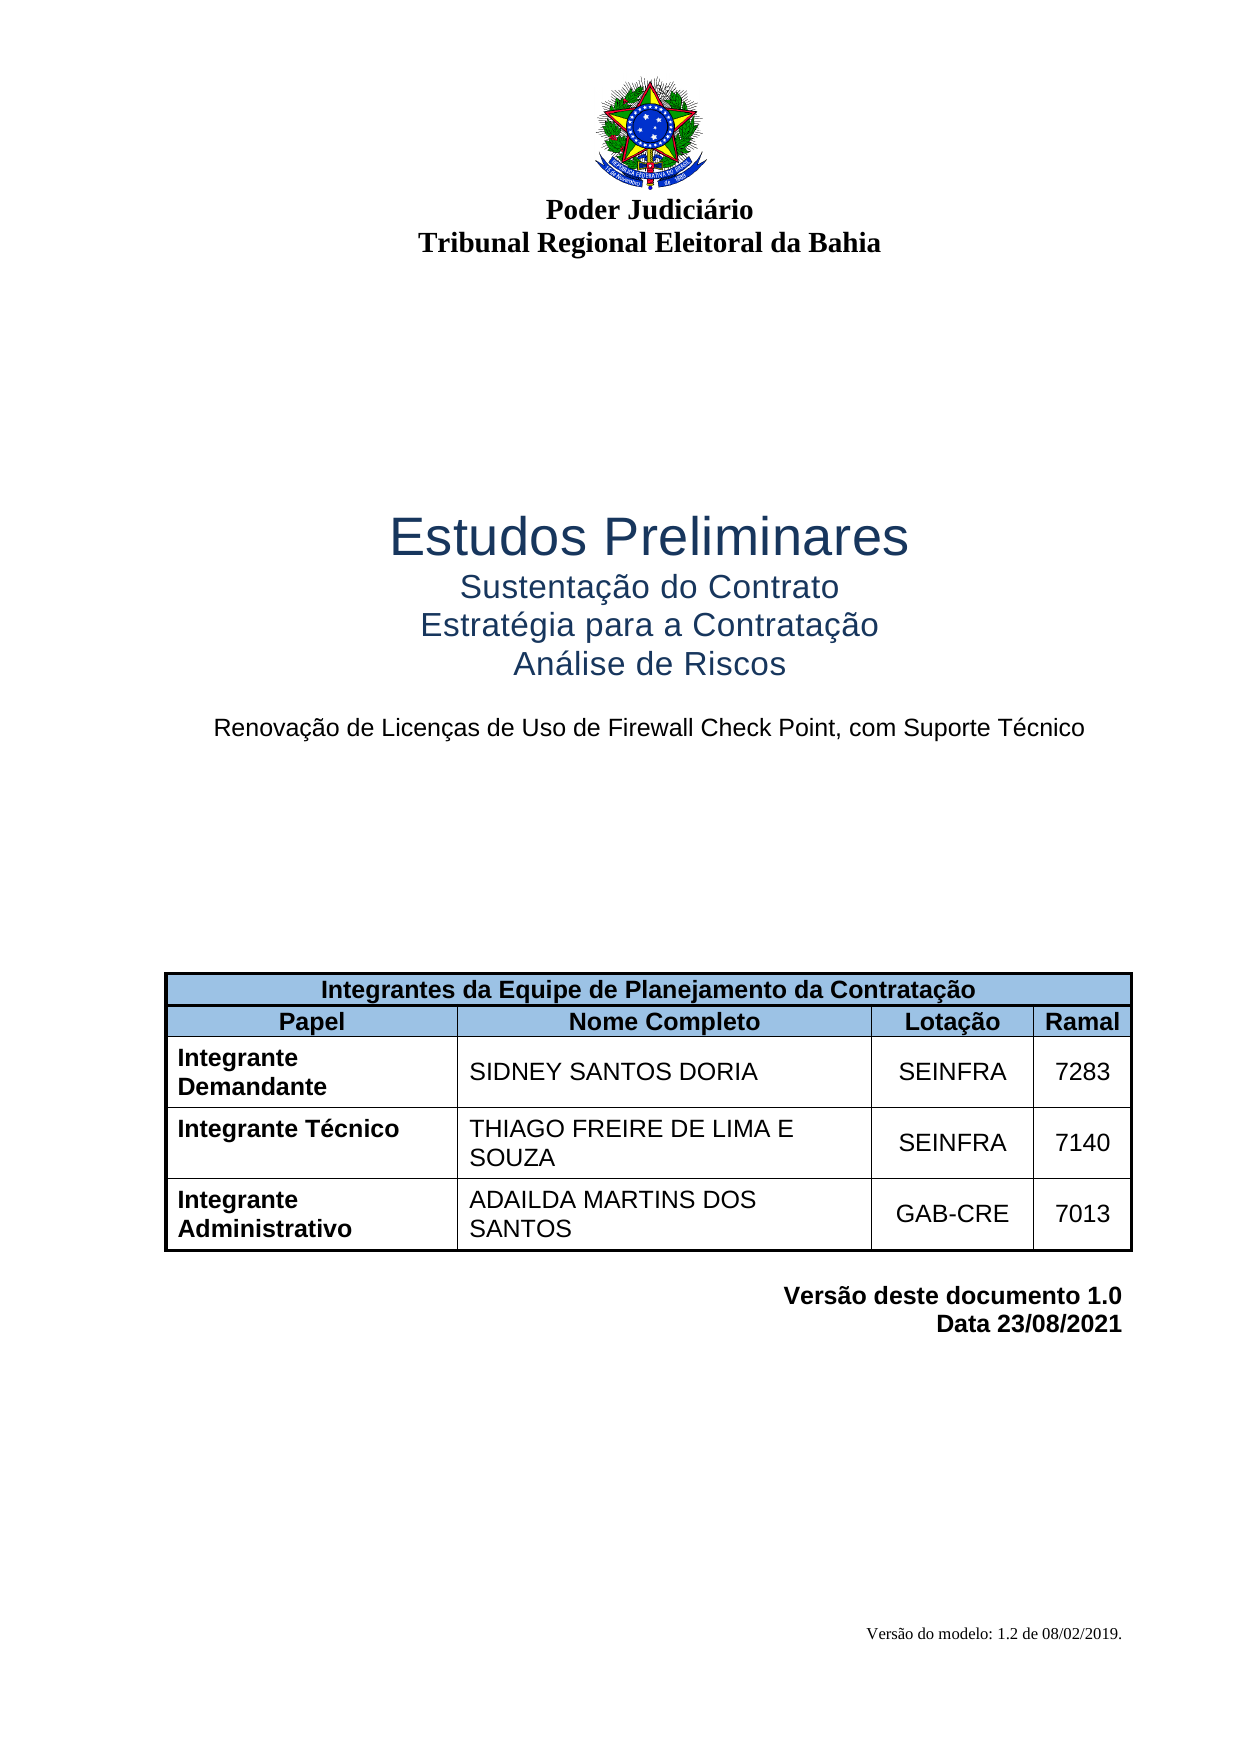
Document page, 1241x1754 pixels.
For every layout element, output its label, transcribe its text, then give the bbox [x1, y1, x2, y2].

text Análise de Riscos [177, 643, 1122, 682]
text Estudos Preliminares [177, 504, 1122, 567]
table_cell GAB-CRE [872, 1179, 1033, 1249]
text Data 23/08/2021 [177, 1309, 1122, 1338]
table_cell SIDNEY SANTOS DORIA [458, 1037, 871, 1107]
table_cell 7013 [1034, 1179, 1130, 1249]
picture [589, 73, 710, 192]
table_cell Integrante Técnico [168, 1108, 457, 1178]
table_cell THIAGO FREIRE DE LIMA E SOUZA [458, 1108, 871, 1178]
table_cell Lotação [872, 1007, 1033, 1036]
table_header Integrantes da Equipe de Planejamento da Contratação [168, 975, 1130, 1004]
table_cell Papel [168, 1007, 457, 1036]
table_cell Nome Completo [458, 1007, 871, 1036]
table_cell SEINFRA [872, 1108, 1033, 1178]
text Sustentação do Contrato [177, 567, 1122, 605]
table_cell ADAILDA MARTINS DOS SANTOS [458, 1179, 871, 1249]
text Renovação de Licenças de Uso de Firewall Check Point, com Suporte Técnico [177, 713, 1122, 742]
text Versão deste documento 1.0 [177, 1281, 1122, 1309]
table_cell 7283 [1034, 1037, 1130, 1107]
table_cell Integrante Demandante [168, 1037, 457, 1107]
table_cell Ramal [1034, 1007, 1130, 1036]
table_cell 7140 [1034, 1108, 1130, 1178]
text Estratégia para a Contratação [177, 605, 1122, 643]
table_cell Integrante Administrativo [168, 1179, 457, 1249]
table_cell SEINFRA [872, 1037, 1033, 1107]
